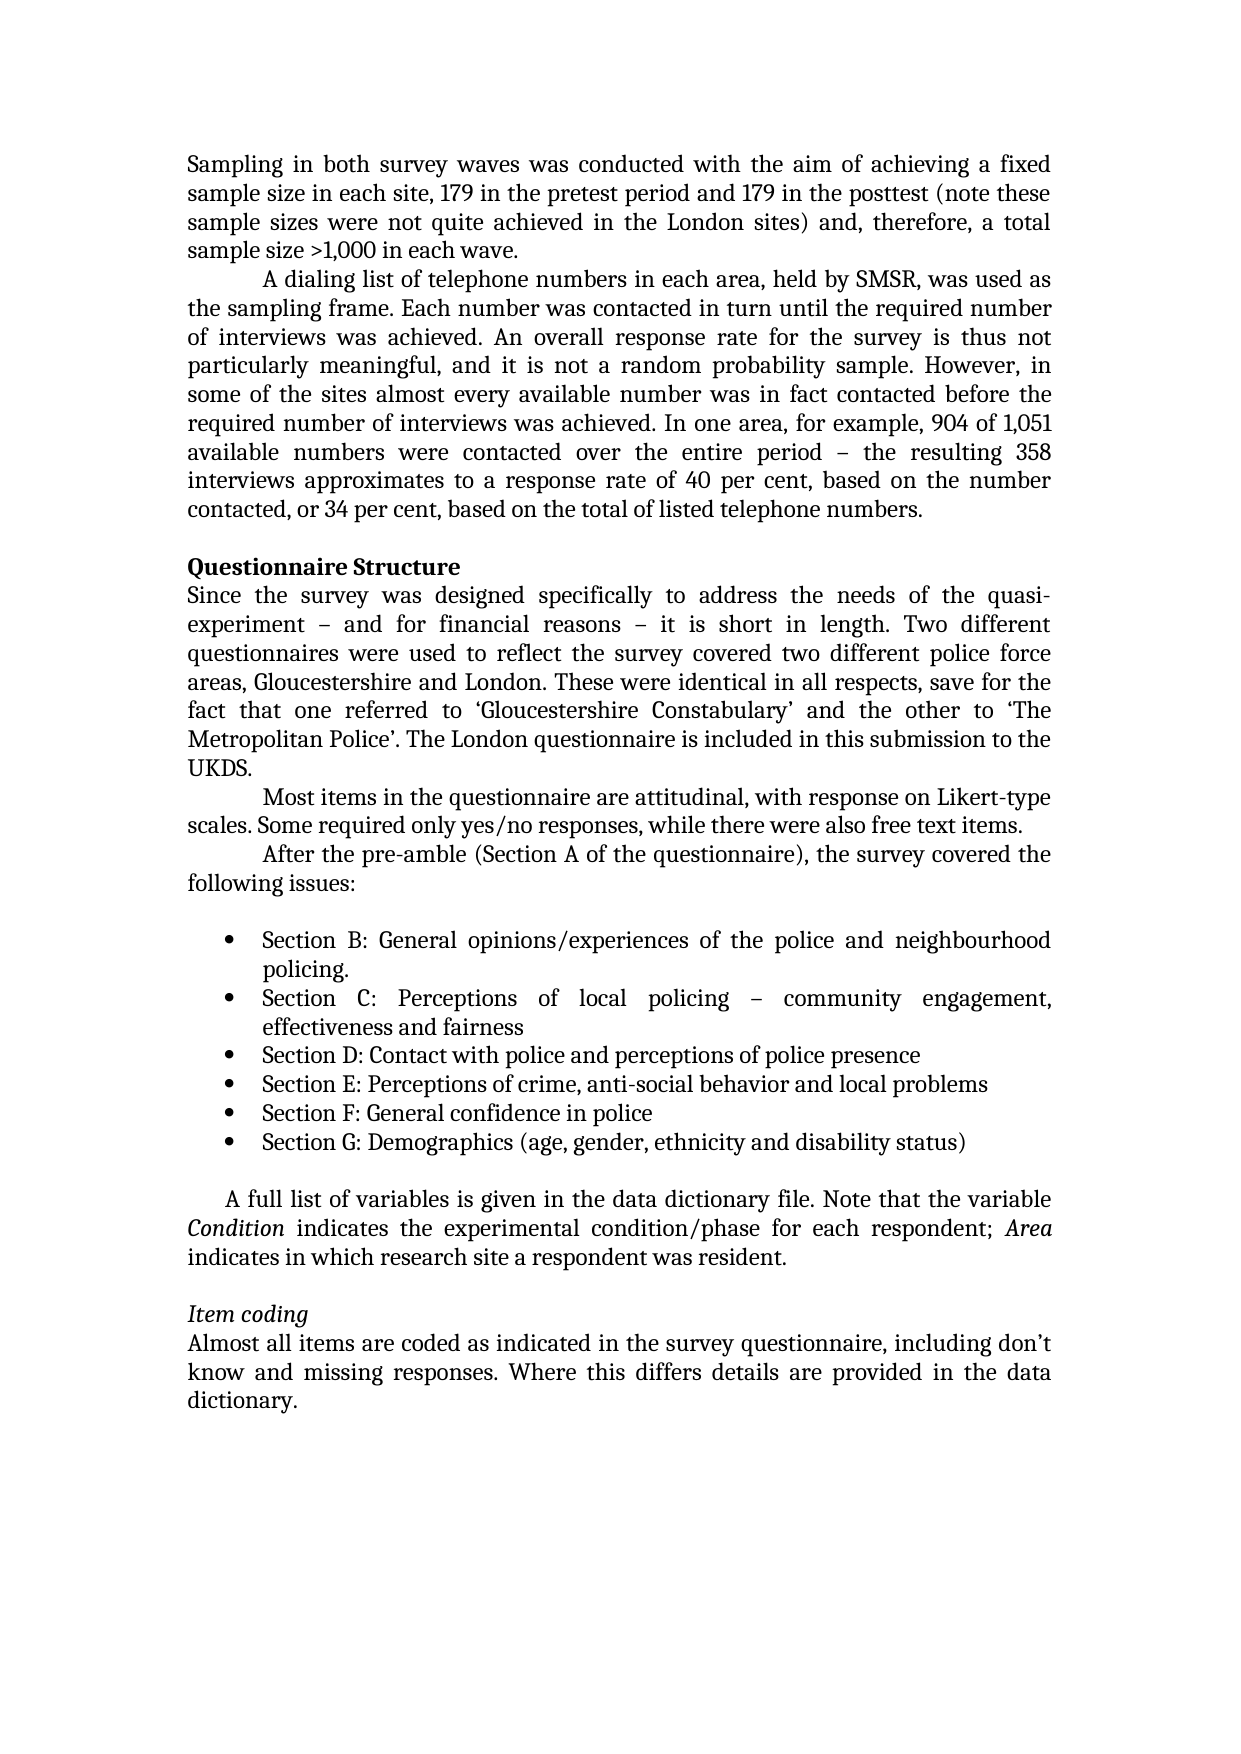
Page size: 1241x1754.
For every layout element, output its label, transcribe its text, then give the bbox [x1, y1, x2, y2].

list Section E: Perceptions of crime, anti-social behavior and local problems [225, 1070, 1053, 1099]
text Questionnaire Structure [187, 552, 1053, 581]
list Section F: General confidence in police [225, 1099, 1053, 1127]
text Since the survey was designed specifically to address the needs of the quasi-experiment – and for financial reasons – it is short in length. Two different questionnaires were used to reflect the survey covered two different police force areas, Gloucestershire and London. These were identical in all respects, save for the fact that one referred to ‘Gloucestershire Constabulary’ and the other to ‘The Metropolitan Police’. The London questionnaire is included in this submission to the UKDS. [187, 581, 1053, 782]
text After the pre-amble (Section A of the questionnaire), the survey covered the following issues: [187, 840, 1053, 897]
text A full list of variables is given in the data dictionary file. Note that the variable Condition indicates the experimental condition/phase for each respondent; Area indicates in which research site a respondent was resident. [187, 1185, 1053, 1271]
list Section D: Contact with police and perceptions of police presence [225, 1041, 1053, 1070]
list Section C: Perceptions of local policing – community engagement, effectiveness and fairness [225, 984, 1053, 1041]
text Most items in the questionnaire are attitudinal, with response on Likert-type scales. Some required only yes/no responses, while there were also free text items. [187, 782, 1053, 840]
list Section B: General opinions/experiences of the police and neighbourhood policing. [225, 926, 1053, 984]
text Sampling in both survey waves was conducted with the aim of achieving a fixed sample size in each site, 179 in the pretest period and 179 in the posttest (note these sample sizes were not quite achieved in the London sites) and, therefore, a total sample size >1,000 in each wave. [187, 150, 1053, 265]
text Almost all items are coded as indicated in the survey questionnaire, including don’t know and missing responses. Where this differs details are provided in the data dictionary. [187, 1329, 1053, 1415]
list Section G: Demographics (age, gender, ethnicity and disability status) [225, 1127, 1053, 1156]
text A dialing list of telephone numbers in each area, held by SMSR, was used as the sampling frame. Each number was contacted in turn until the required number of interviews was achieved. An overall response rate for the survey is thus not particularly meaningful, and it is not a random probability sample. However, in some of the sites almost every available number was in fact contacted before the required number of interviews was achieved. In one area, for example, 904 of 1,051 available numbers were contacted over the entire period – the resulting 358 interviews approximates to a response rate of 40 per cent, based on the number contacted, or 34 per cent, based on the total of listed telephone numbers. [187, 265, 1053, 524]
text Item coding [187, 1300, 1053, 1329]
